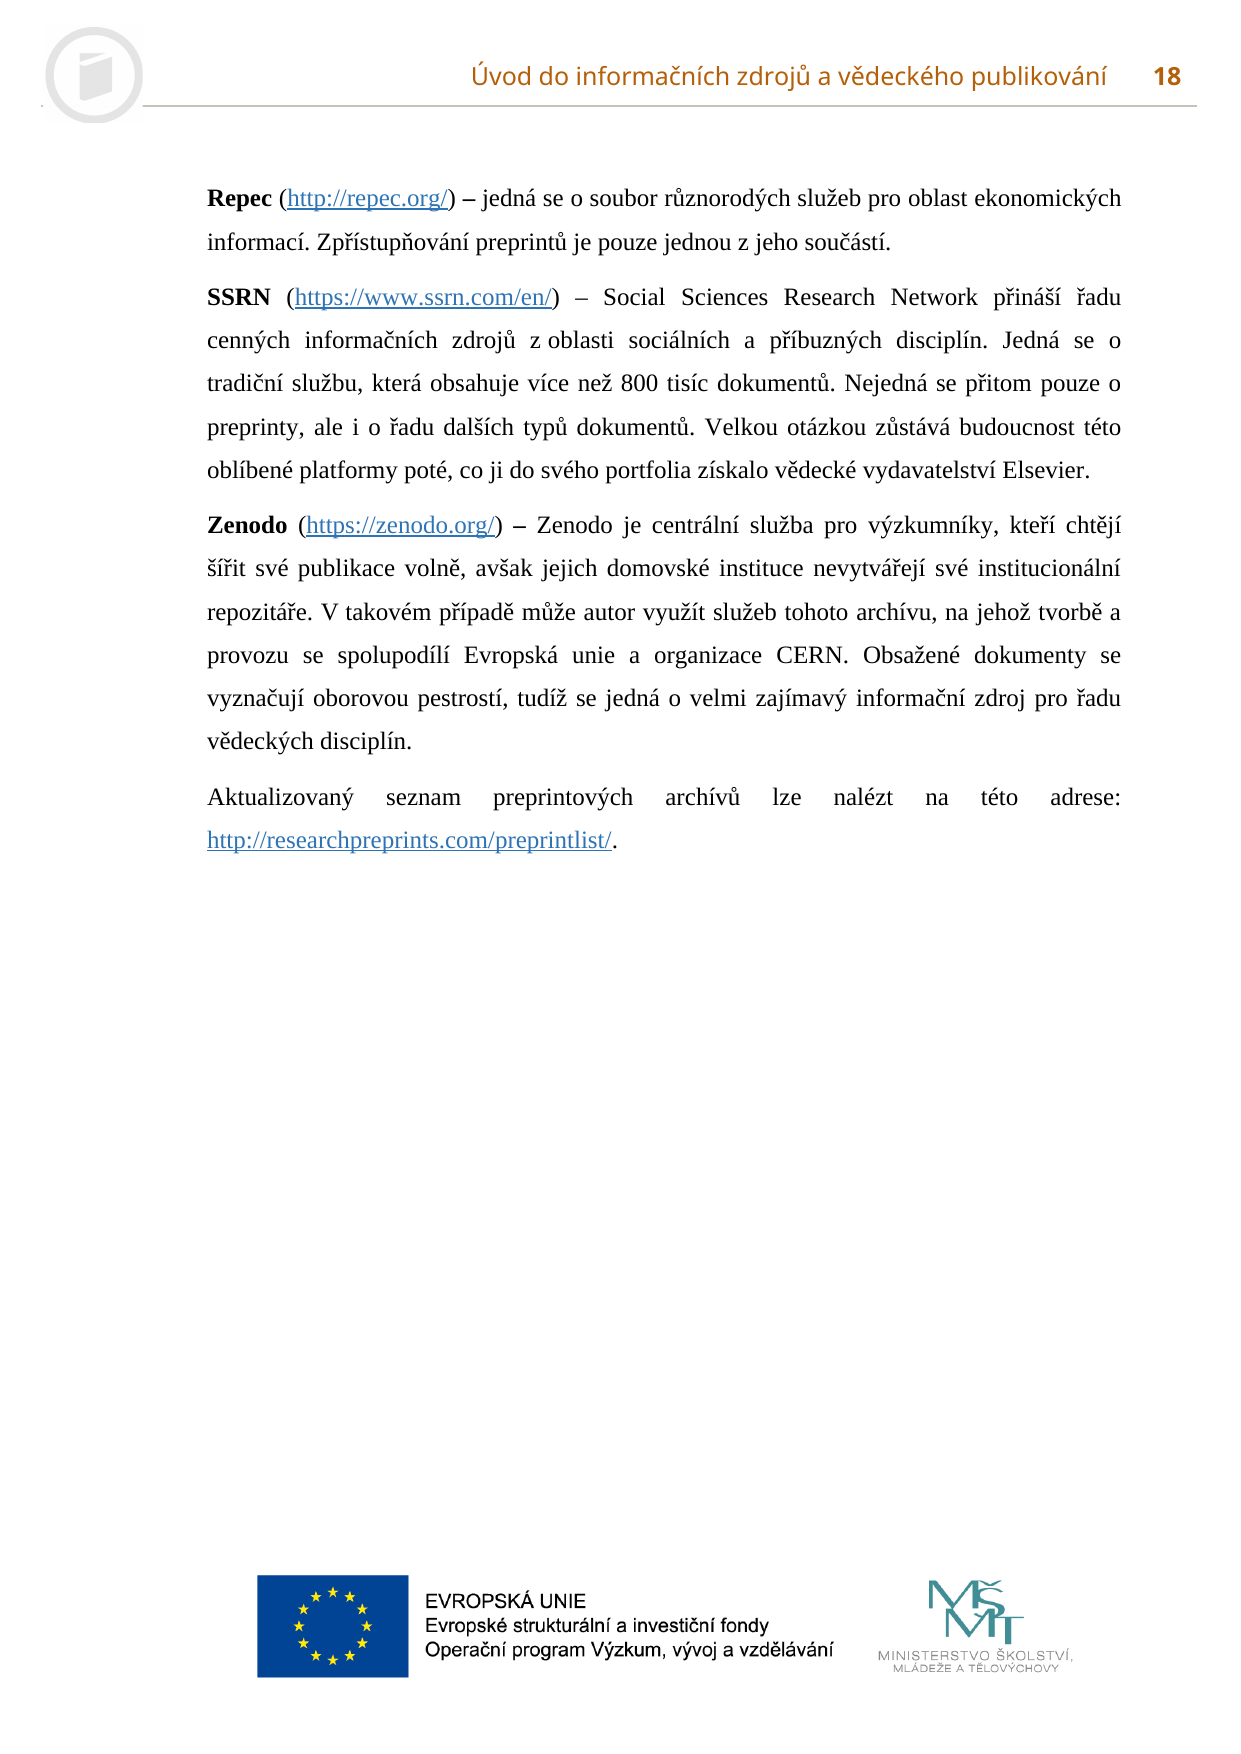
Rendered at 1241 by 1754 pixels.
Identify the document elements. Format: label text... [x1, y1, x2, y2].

text Zenodo (https://zenodo.org/) – Zenodo je centrální služba pro výzkumníky, kteří chtějí šířit své publikace volně, avšak jejich domovské instituce nevytvářejí své institucionální repozitáře. V takovém případě může autor využít služeb tohoto archívu, na jehož tvorbě a provozu se spolupodílí Evropská unie a organizace CERN. Obsažené dokumenty se vyznačují oborovou pestrostí, tudíž se jedná o velmi zajímavý informační zdroj pro řadu vědeckých disciplín. [207, 510, 1122, 755]
picture [206, 1524, 1123, 1728]
text Repec (http://repec.org/) – jedná se o soubor různorodých služeb pro oblast ekonomických informací. Zpřístupňování preprintů je pouze jednou z jeho součástí. [207, 183, 1122, 255]
text Aktualizovaný seznam preprintových archívů lze nalézt na této adrese: http://researchpreprints.com/preprintlist/. [207, 782, 1122, 853]
text SSRN (https://www.ssrn.com/en/) – Social Sciences Research Network přináší řadu cenných informačních zdrojů z oblasti sociálních a příbuzných disciplín. Jedná se o tradiční službu, která obsahuje více než 800 tisíc dokumentů. Nejedná se přitom pouze o preprinty, ale i o řadu dalších typů dokumentů. Velkou otázkou zůstává budoucnost této oblíbené platformy poté, co ji do svého portfolia získalo vědecké vydavatelství Elsevier. [207, 282, 1122, 483]
